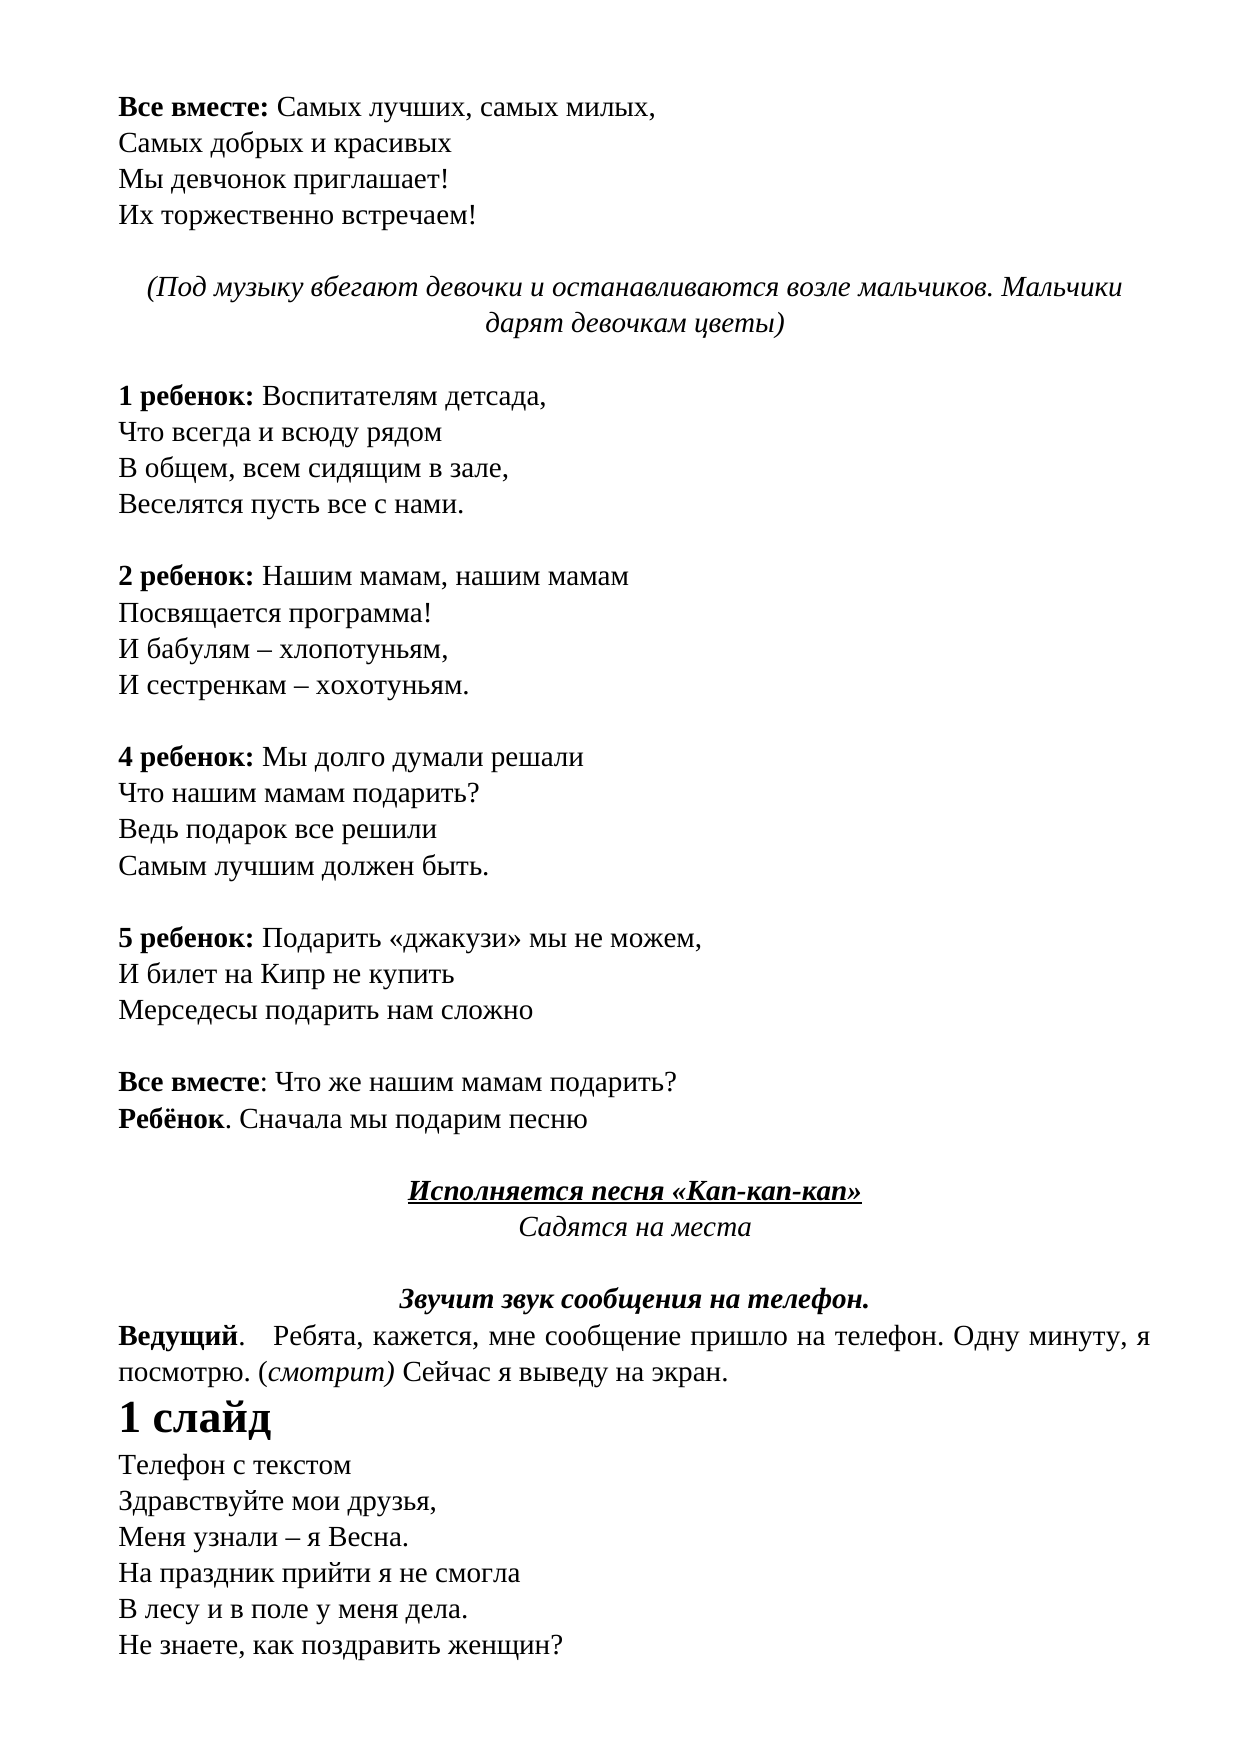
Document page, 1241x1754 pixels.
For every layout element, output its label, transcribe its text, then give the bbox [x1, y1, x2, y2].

text Все вместе: Что же нашим мамам подарить? [118, 1064, 1152, 1098]
text 1 ребенок: Воспитателям детсада, [118, 378, 1152, 411]
text И билет на Кипр не купить [118, 956, 1152, 990]
text На праздник прийти я не смогла [118, 1555, 1152, 1589]
text Исполняется песня «Кап-кап-кап» [118, 1173, 1152, 1207]
text Ведущий. Ребята, кажется, мне сообщение пришло на телефон. Одну минуту, я посмотрю. (смотрит) Сейчас я выведу на экран. [118, 1318, 1152, 1387]
text (Под музыку вбегают девочки и останавливаются возле мальчиков. Мальчики дарят девочкам цветы) [118, 269, 1152, 339]
text Садятся на места [118, 1209, 1152, 1243]
text Мерседесы подарить нам сложно [118, 992, 1152, 1026]
text Посвящается программа! [118, 595, 1152, 628]
text Что нашим мамам подарить? [118, 775, 1152, 809]
text 2 ребенок: Нашим мамам, нашим мамам [118, 558, 1152, 592]
text Все вместе: Самых лучших, самых милых, [118, 89, 1152, 122]
text Самым лучшим должен быть. [118, 848, 1152, 881]
text Ребёнок. Сначала мы подарим песню [118, 1101, 1152, 1134]
text 5 ребенок: Подарить «джакузи» мы не можем, [118, 920, 1152, 953]
text Веселятся пусть все с нами. [118, 486, 1152, 520]
text Телефон с текстом [118, 1447, 1152, 1480]
text И бабулям – хлопотуньям, [118, 631, 1152, 664]
text Здравствуйте мои друзья, [118, 1483, 1152, 1516]
text Не знаете, как поздравить женщин? [118, 1627, 1152, 1661]
text Что всегда и всюду рядом [118, 414, 1152, 447]
text Ведь подарок все решили [118, 812, 1152, 845]
text В лесу и в поле у меня дела. [118, 1591, 1152, 1625]
text Звучит звук сообщения на телефон. [118, 1281, 1152, 1315]
text Мы девчонок приглашает! [118, 161, 1152, 194]
text Их торжественно встречаем! [118, 197, 1152, 231]
text Самых добрых и красивых [118, 125, 1152, 158]
text В общем, всем сидящим в зале, [118, 450, 1152, 484]
text 4 ребенок: Мы долго думали решали [118, 739, 1152, 773]
text И сестренкам – хохотуньям. [118, 667, 1152, 701]
text 1 слайд [118, 1390, 1152, 1443]
text Меня узнали – я Весна. [118, 1519, 1152, 1553]
